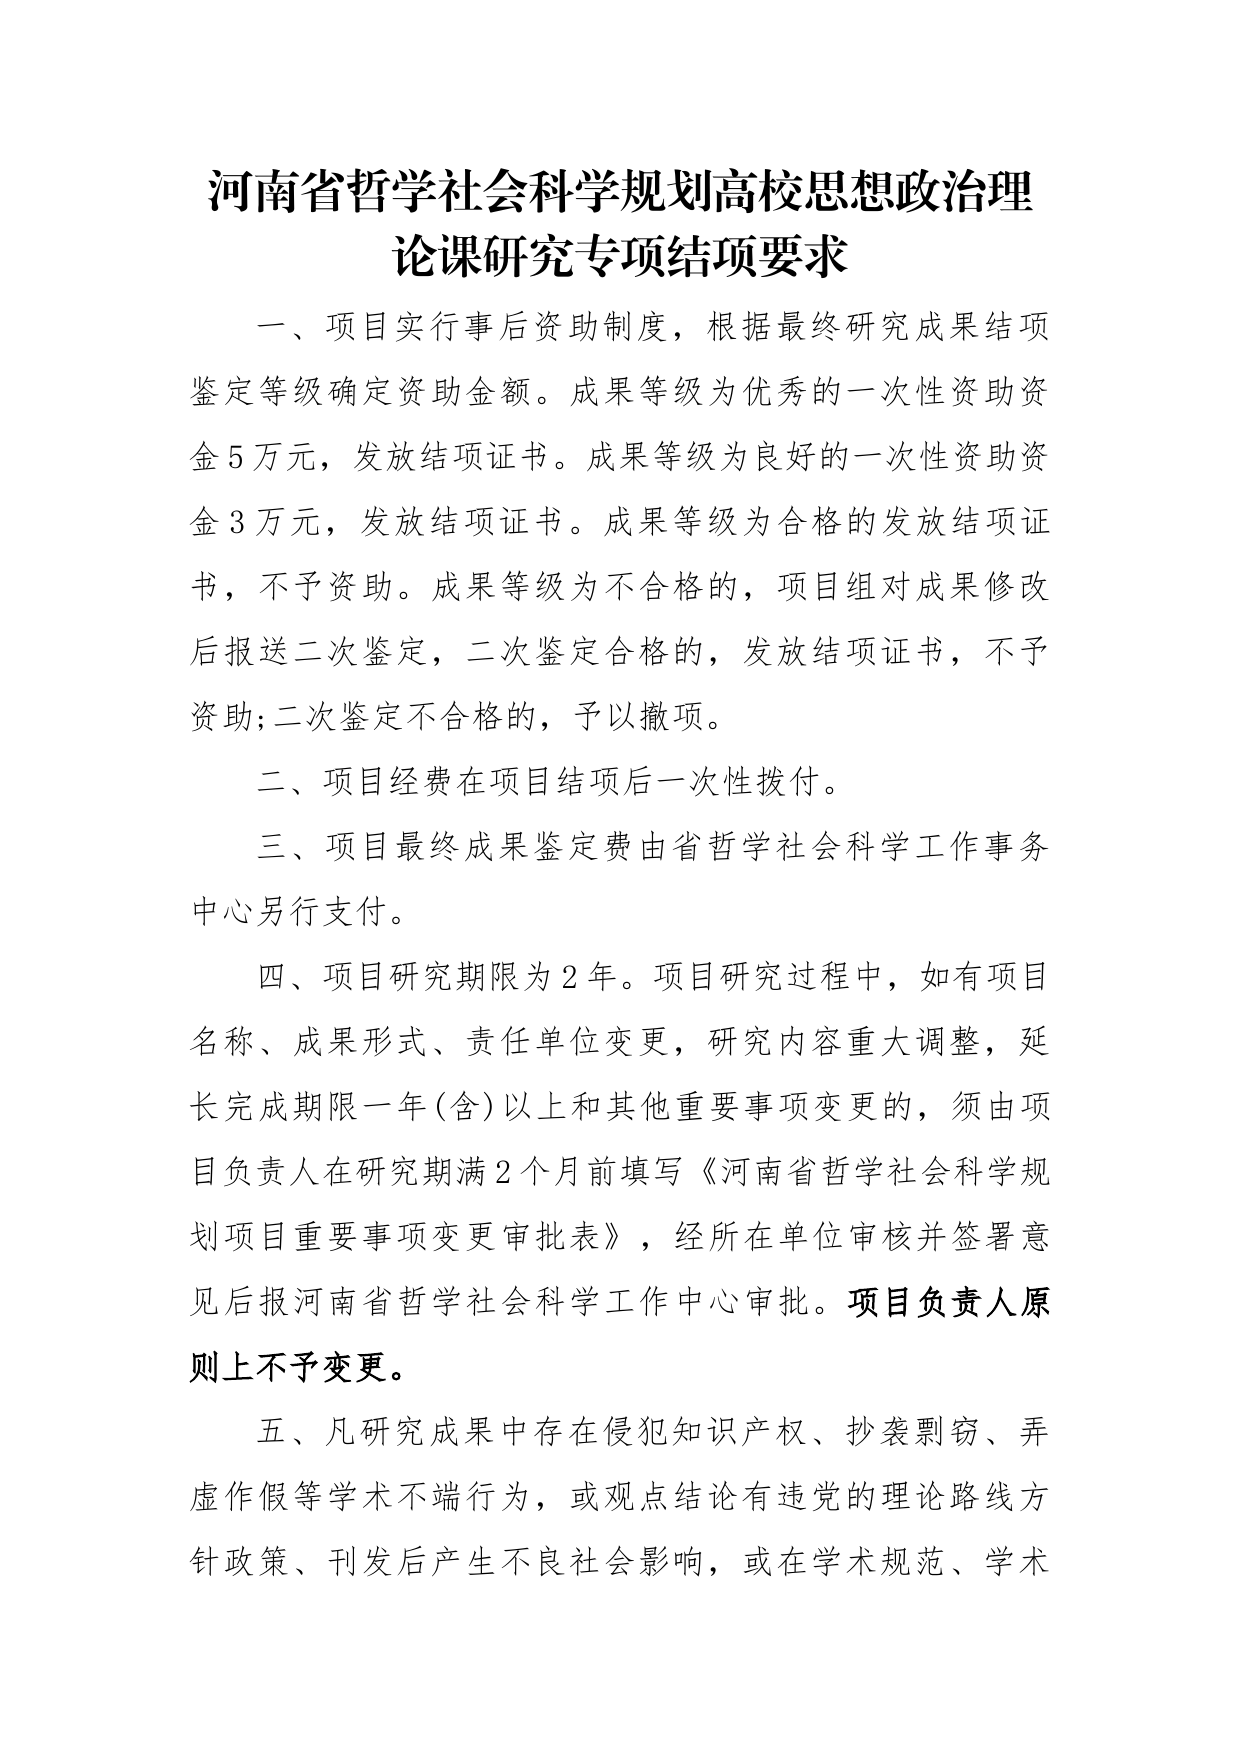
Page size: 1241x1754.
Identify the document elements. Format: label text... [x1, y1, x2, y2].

text 三、项目最终成果鉴定费由省哲学社会科学工作事务中心另行支付。 [187, 812, 1053, 942]
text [187, 1397, 1053, 1592]
text 四、项目研究期限为2年。项目研究过程中，如有项目名称、成果形式、责任单位变更，研究内容重大调整，延长完成期限一年(含)以上和其他重要事项变更的，须由项目负责人在研究期满2个月前填写《河南省哲学社会科学规划项目重要事项变更审批表》，经所在单位审核并签署意见后报河南省哲学社会科学工作中心审批。项目负责人原则上不予变更。 [187, 942, 1053, 1397]
text 河南省哲学社会科学规划高校思想政治理论课研究专项结项要求 [187, 162, 1053, 292]
text 一、项目实行事后资助制度，根据最终研究成果结项鉴定等级确定资助金额。成果等级为优秀的一次性资助资金5万元，发放结项证书。成果等级为良好的一次性资助资金3万元，发放结项证书。成果等级为合格的发放结项证书，不予资助。成果等级为不合格的，项目组对成果修改后报送二次鉴定，二次鉴定合格的，发放结项证书，不予资助;二次鉴定不合格的，予以撤项。 [187, 292, 1053, 747]
text 二、项目经费在项目结项后一次性拨付。 [187, 747, 1053, 812]
